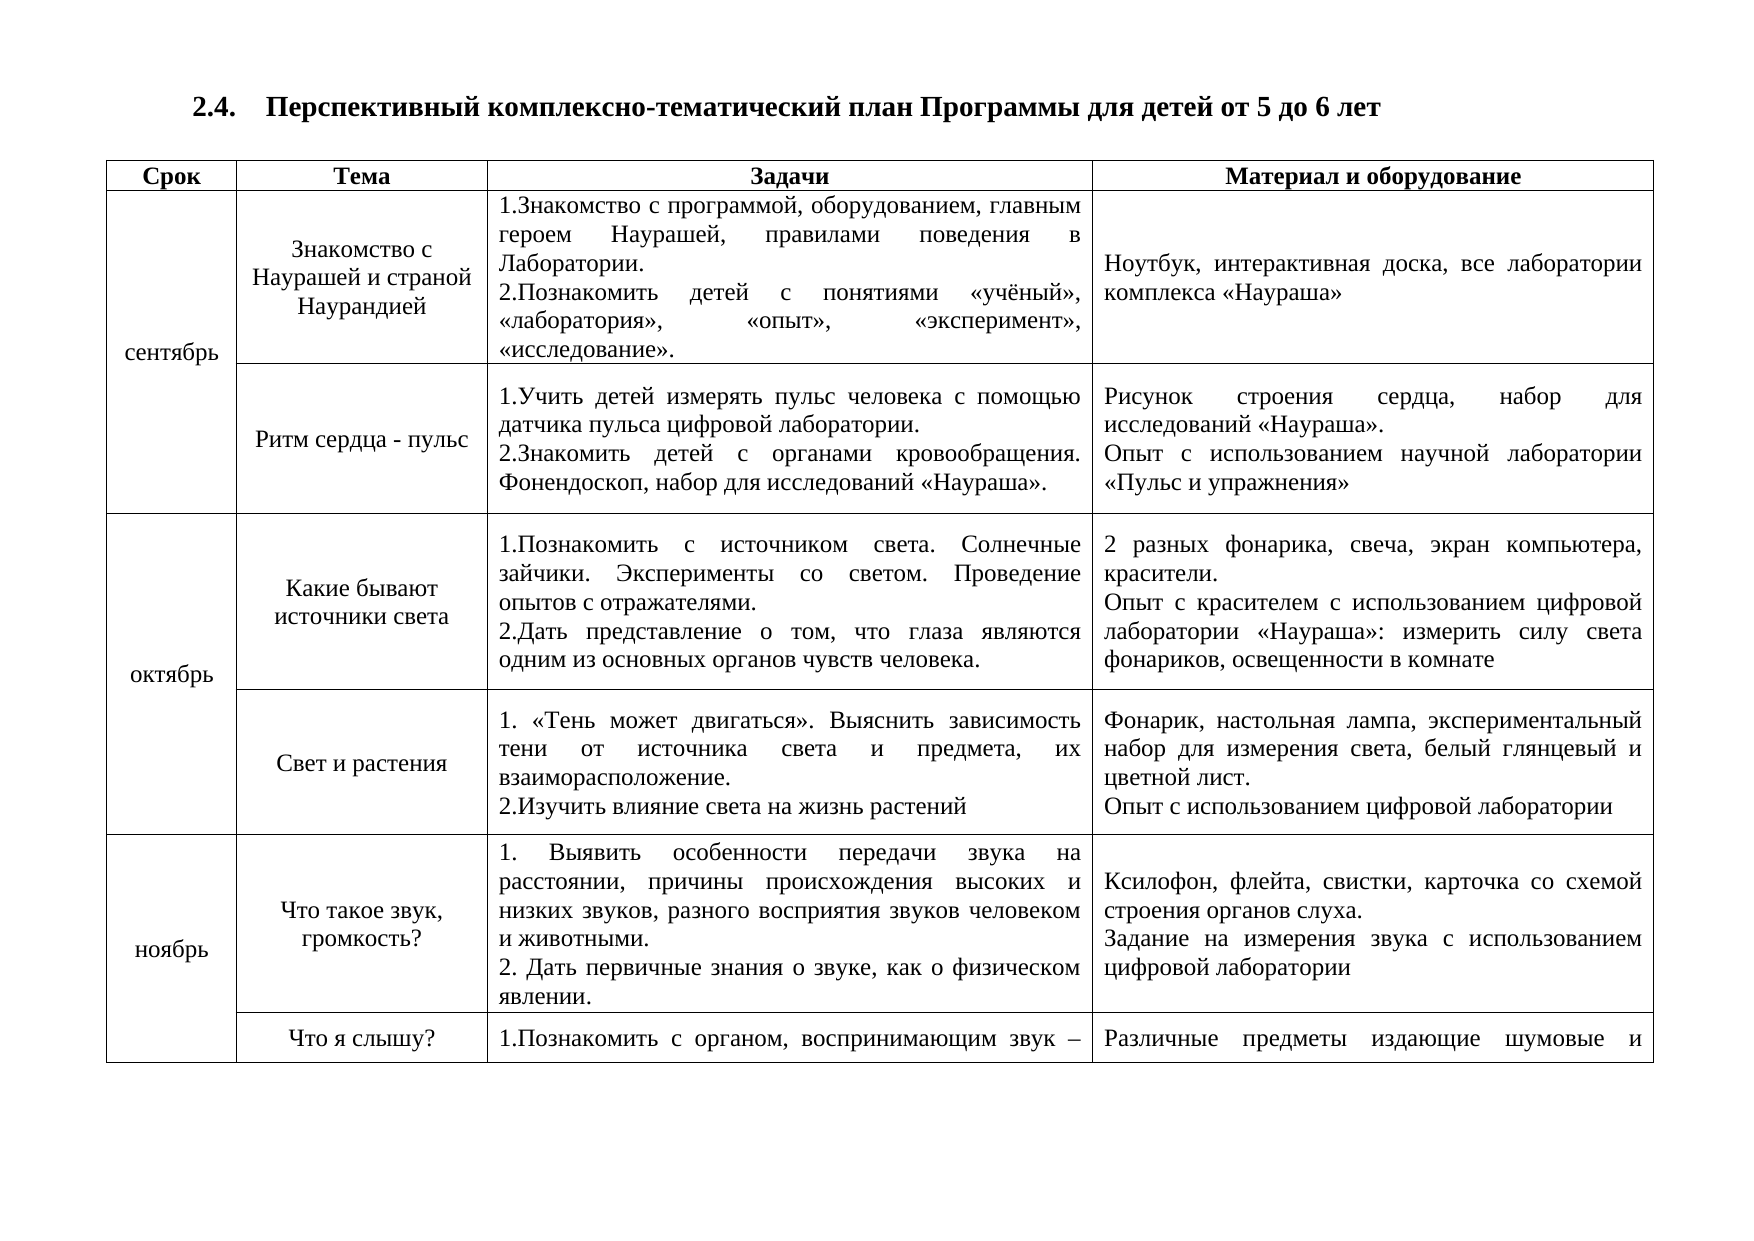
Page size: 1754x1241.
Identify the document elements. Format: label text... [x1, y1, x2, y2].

table_cell октябрь [107, 514, 236, 834]
table_cell сентябрь [107, 191, 236, 512]
table_cell Свет и растения [237, 690, 487, 834]
table_header Задачи [488, 161, 1092, 189]
table_header Тема [237, 161, 487, 189]
table_header Материал и оборудование [1093, 161, 1653, 189]
table_cell 2 разных фонарика, свеча, экран компьютера, красители. Опыт с красителем с использованием цифровой лаборатории «Наураша»: измерить силу света фонариков, освещенности в комнате [1093, 514, 1653, 689]
text 2.4. Перспективный комплексно-тематический план Программы для детей от 5 до 6 лет [118, 89, 1636, 122]
table_cell 1. Выявить особенности передачи звука на расстоянии, причины происхождения высоких и низких звуков, разного восприятия звуков человеком и животными. 2. Дать первичные знания о звуке, как о физическом явлении. [488, 835, 1092, 1012]
table_cell Что я слышу? [237, 1013, 487, 1062]
table_cell Фонарик, настольная лампа, экспериментальный набор для измерения света, белый глянцевый и цветной лист. Опыт с использованием цифровой лаборатории [1093, 690, 1653, 834]
table_cell Ноутбук, интерактивная доска, все лаборатории комплекса «Наураша» [1093, 191, 1653, 363]
table_cell 1.Учить детей измерять пульс человека с помощью датчика пульса цифровой лаборатории. 2.Знакомить детей с органами кровообращения. Фонендоскоп, набор для исследований «Наураша». [488, 364, 1092, 512]
table_cell 1.Познакомить с источником света. Солнечные зайчики. Эксперименты со светом. Проведение опытов с отражателями. 2.Дать представление о том, что глаза являются одним из основных органов чувств человека. [488, 514, 1092, 689]
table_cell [1093, 1013, 1653, 1062]
table_cell Ритм сердца - пульс [237, 364, 487, 512]
table_cell Знакомство с Наурашей и страной Наурандией [237, 191, 487, 363]
table_cell ноябрь [107, 835, 236, 1062]
table_cell 1. «Тень может двигаться». Выяснить зависимость тени от источника света и предмета, их взаиморасположение. 2.Изучить влияние света на жизнь растений [488, 690, 1092, 834]
table_cell 1.Знакомство с программой, оборудованием, главным героем Наурашей, правилами поведения в Лаборатории. 2.Познакомить детей с понятиями «учёный», «лаборатория», «опыт», «эксперимент», «исследование». [488, 191, 1092, 363]
table_cell Ксилофон, флейта, свистки, карточка со схемой строения органов слуха. Задание на измерения звука с использованием цифровой лаборатории [1093, 835, 1653, 1012]
table_header Срок [107, 161, 236, 189]
table_cell Рисунок строения сердца, набор для исследований «Наураша». Опыт с использованием научной лаборатории «Пульс и упражнения» [1093, 364, 1653, 512]
table_cell Что такое звук, громкость? [237, 835, 487, 1012]
table_cell Какие бывают источники света [237, 514, 487, 689]
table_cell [488, 1013, 1092, 1062]
